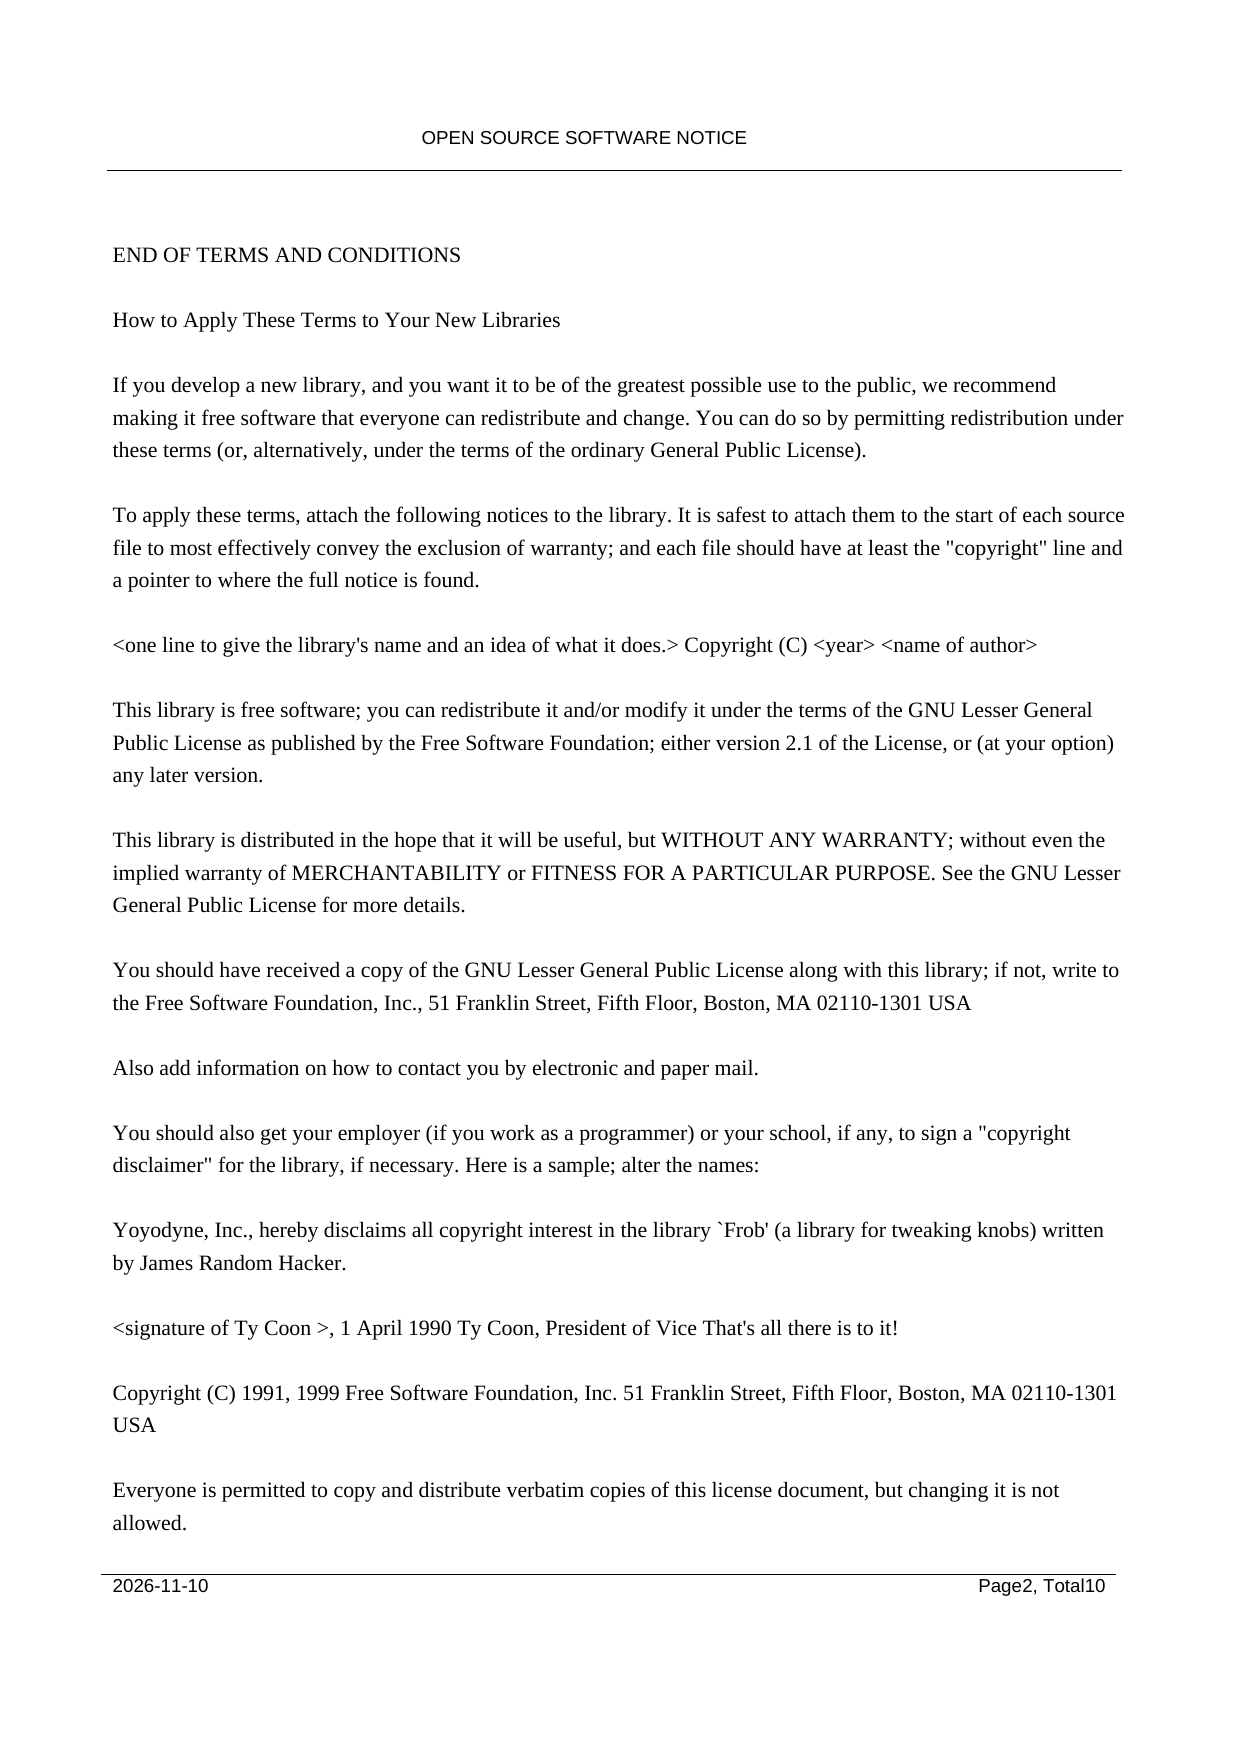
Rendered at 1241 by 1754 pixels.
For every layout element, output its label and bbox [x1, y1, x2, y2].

text [112, 206, 1128, 1539]
